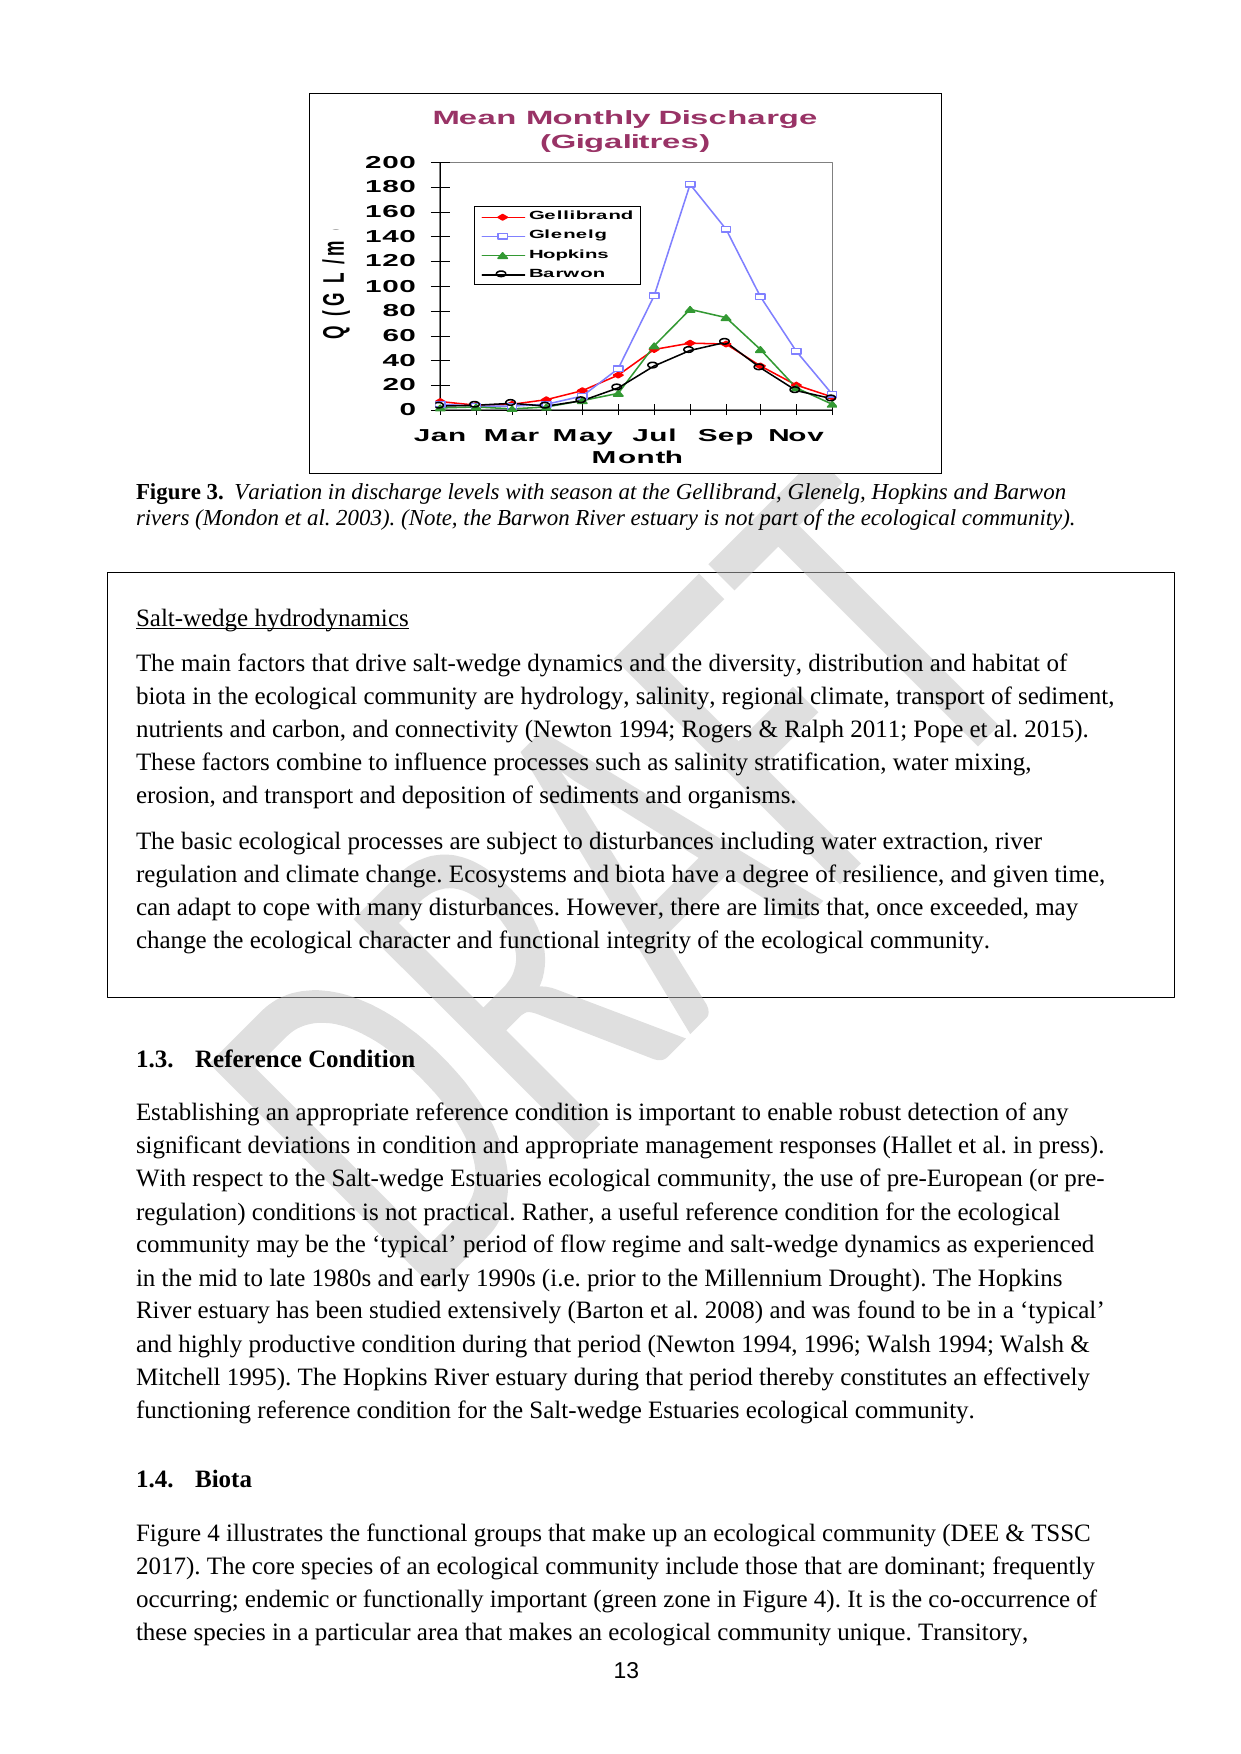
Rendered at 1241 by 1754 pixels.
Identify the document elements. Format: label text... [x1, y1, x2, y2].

text Establishing an appropriate reference condition is important to enable robust detection of any significant deviations in condition and appropriate management responses (Hallet et al. in press). With respect to the Salt-wedge Estuaries ecological community, the use of pre-European (or pre-regulation) conditions is not practical. Rather, a useful reference condition for the ecological community may be the ‘typical’ period of flow regime and salt-wedge dynamics as experienced in the mid to late 1980s and early 1990s (i.e. prior to the Millennium Drought). The Hopkins River estuary has been studied extensively (Barton et al. 2008) and was found to be in a ‘typical’ and highly productive condition during that period (Newton 1994, 1996; Walsh 1994; Walsh & Mitchell 1995). The Hopkins River estuary during that period thereby constitutes an effectively functioning reference condition for the Salt-wedge Estuaries ecological community. [136, 1097, 1116, 1423]
text Figure 3. Variation in discharge levels with season at the Gellibrand, Glenelg, Hopkins and Barwon rivers (Mondon et al. 2003). (Note, the Barwon River estuary is not part of the ecological community). [136, 478, 1116, 531]
subtitle Biota [136, 1464, 1116, 1493]
text Salt-wedge hydrodynamics [136, 603, 1116, 631]
text The main factors that drive salt-wedge dynamics and the diversity, distribution and habitat of biota in the ecological community are hydrology, salinity, regional climate, transport of sediment, nutrients and carbon, and connectivity (Newton 1994; Rogers & Ralph 2011; Pope et al. 2015). These factors combine to influence processes such as salinity stratification, water mixing, erosion, and transport and deposition of sediments and organisms. [136, 648, 1116, 809]
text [136, 1518, 1116, 1646]
text The basic ecological processes are subject to disturbances including water extraction, river regulation and climate change. Ecosystems and biota have a degree of resilience, and given time, can adapt to cope with many disturbances. However, there are limits that, once exceeded, may change the ecological character and functional integrity of the ecological community. [136, 826, 1116, 954]
subtitle Reference Condition [136, 1044, 1116, 1072]
